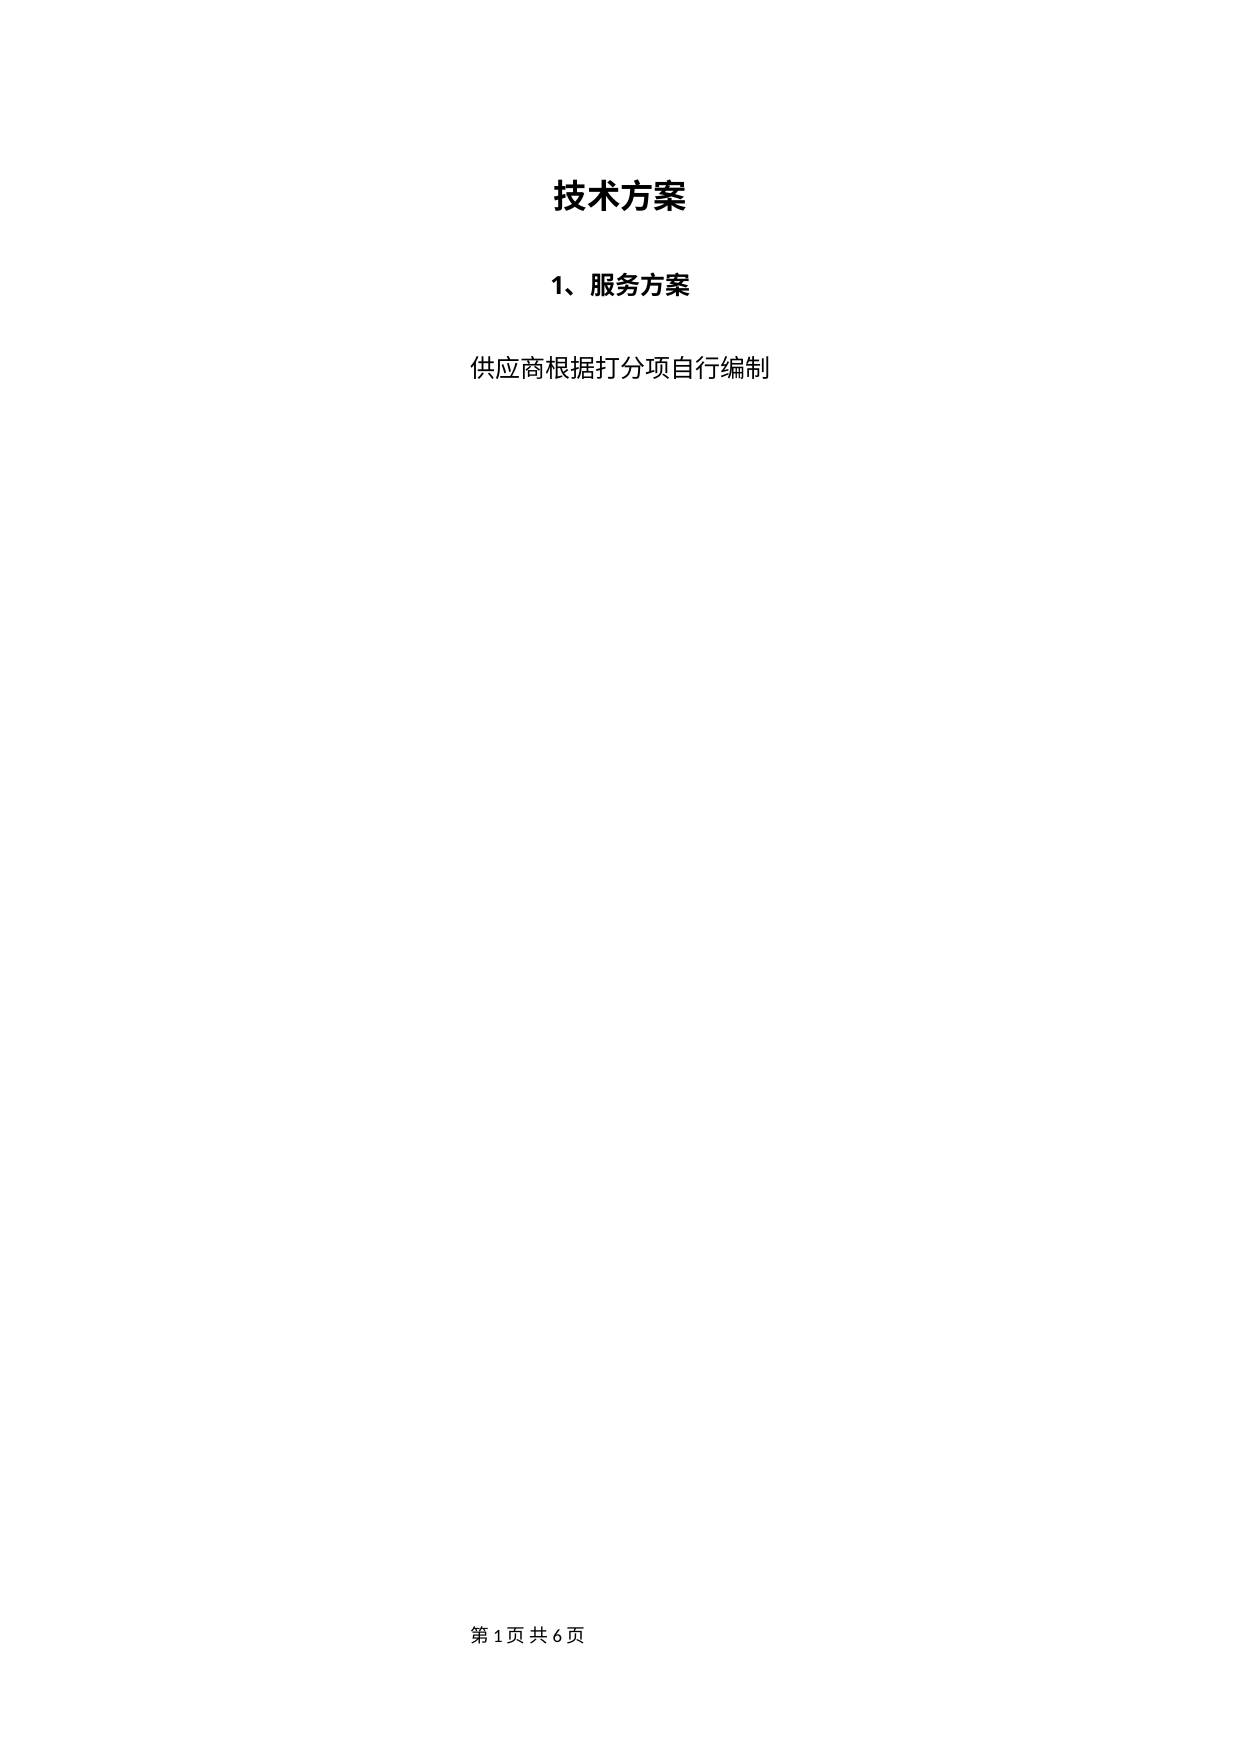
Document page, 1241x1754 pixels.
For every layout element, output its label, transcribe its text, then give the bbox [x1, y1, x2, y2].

subtitle 技术方案 [187, 162, 1053, 227]
text 1、服务方案 [187, 251, 1053, 316]
text 供应商根据打分项自行编制 [187, 334, 1053, 399]
